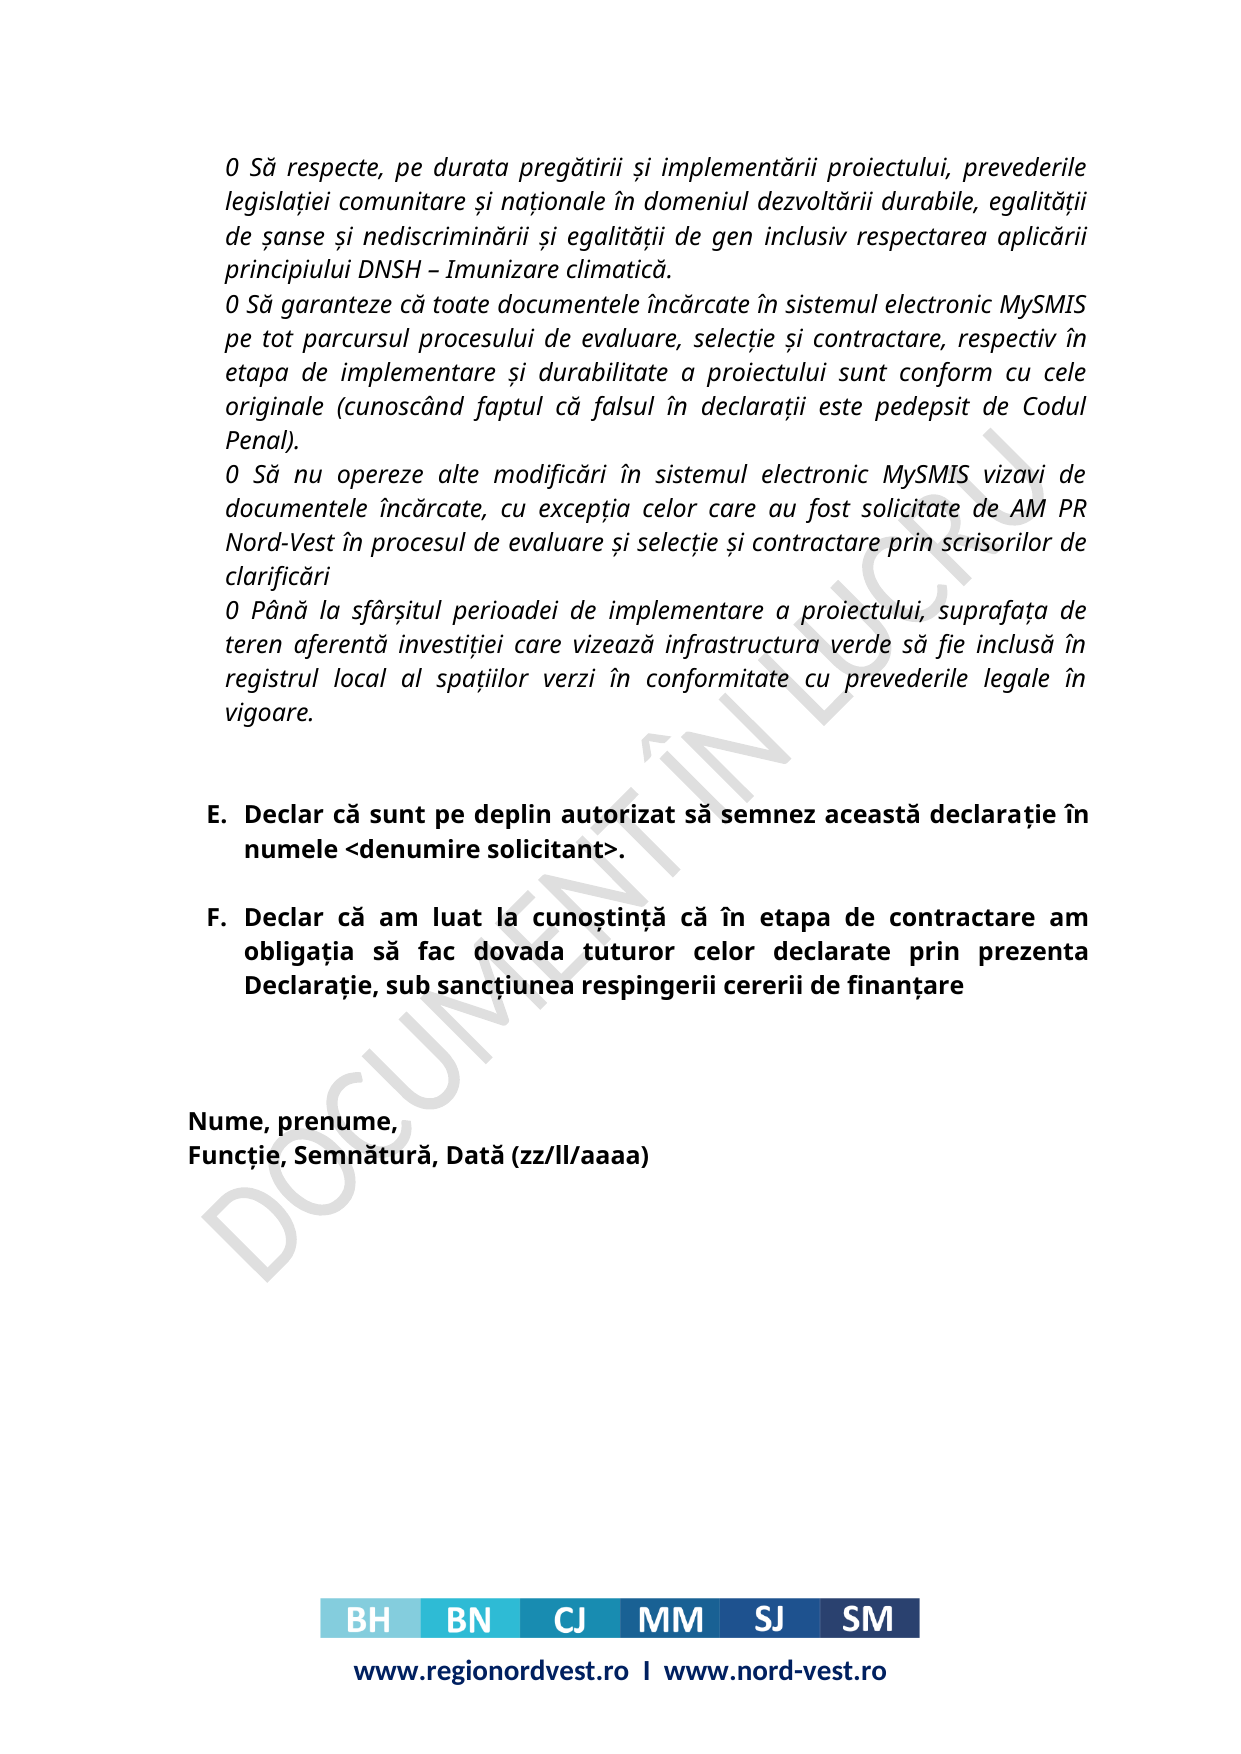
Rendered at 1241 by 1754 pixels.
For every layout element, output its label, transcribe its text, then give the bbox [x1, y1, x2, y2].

list 0 Să garanteze că toate documentele încărcate în sistemul electronic MySMIS pe tot parcursul procesului de evaluare, selecție și contractare, respectiv în etapa de implementare și durabilitate a proiectului sunt conform cu cele originale (cunoscând faptul că falsul în declarații este pedepsit de Codul Penal). [225, 286, 1090, 457]
list Funcție, Semnătură, Dată (zz/ll/aaaa) [187, 1138, 1090, 1172]
list 0 Până la sfârșitul perioadei de implementare a proiectului, suprafața de teren aferentă investiției care vizează infrastructura verde să fie inclusă în registrul local al spațiilor verzi în conformitate cu prevederile legale în vigoare. [225, 593, 1090, 729]
list 0 Să respecte, pe durata pregătirii şi implementării proiectului, prevederile legislaţiei comunitare şi naţionale în domeniul dezvoltării durabile, egalităţii de şanse şi nediscriminării şi egalităţii de gen inclusiv respectarea aplicării principiului DNSH – Imunizare climatică. [225, 150, 1090, 286]
list Declar că sunt pe deplin autorizat să semnez această declaraţie în numele <denumire solicitant>. [206, 797, 1090, 865]
picture [320, 1598, 920, 1638]
list Nume, prenume, [187, 1104, 1090, 1138]
list Declar că am luat la cunoștință că în etapa de contractare am obligația să fac dovada tuturor celor declarate prin prezenta Declarație, sub sancțiunea respingerii cererii de finanțare [206, 899, 1090, 1002]
list 0 Să nu opereze alte modificări în sistemul electronic MySMIS vizavi de documentele încărcate, cu excepția celor care au fost solicitate de AM PR Nord-Vest în procesul de evaluare și selecție și contractare prin scrisorilor de clarificări [225, 457, 1090, 593]
